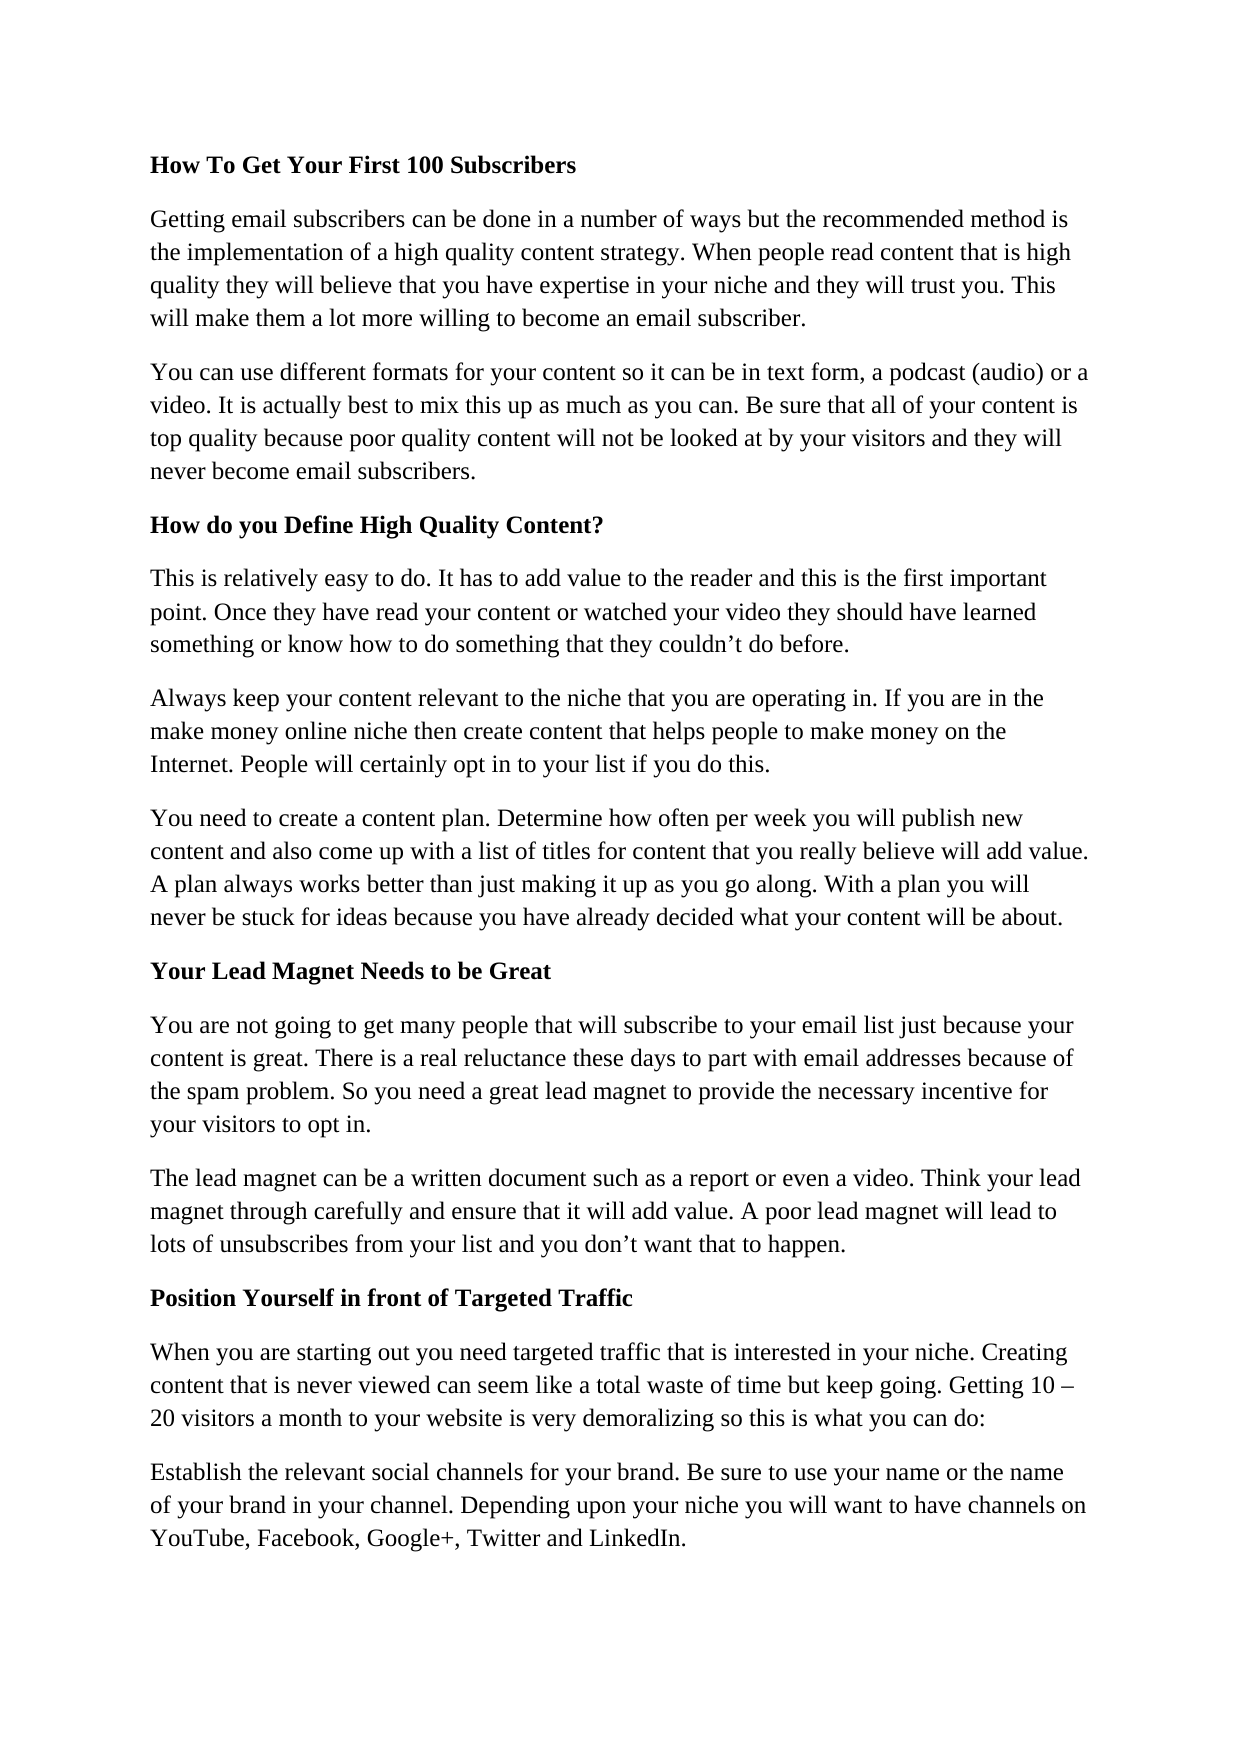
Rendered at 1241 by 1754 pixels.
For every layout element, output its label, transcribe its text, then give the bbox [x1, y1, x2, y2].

text Your Lead Magnet Needs to be Great [150, 956, 1090, 985]
text The lead magnet can be a written document such as a report or even a video. Think your lead magnet through carefully and ensure that it will add value. A poor lead magnet will lead to lots of unsubscribes from your list and you don’t want that to happen. [150, 1163, 1090, 1258]
text How To Get Your First 100 Subscribers [150, 150, 1090, 179]
text Position Yourself in front of Targeted Traffic [150, 1283, 1090, 1312]
text You need to create a content plan. Determine how often per week you will publish new content and also come up with a list of titles for content that you really believe will add value. A plan always works better than just making it up as you go along. With a plan you will never be stuck for ideas because you have already decided what your content will be about. [150, 803, 1090, 931]
text Always keep your content relevant to the niche that you are operating in. If you are in the make money online niche then create content that helps people to make money on the Internet. People will certainly opt in to your list if you do this. [150, 683, 1090, 778]
text This is relatively easy to do. It has to add value to the reader and this is the first important point. Once they have read your content or watched your video they should have learned something or know how to do something that they couldn’t do before. [150, 563, 1090, 658]
text You are not going to get many people that will subscribe to your email list just because your content is great. There is a real reluctance these days to part with email addresses because of the spam problem. So you need a great lead magnet to provide the necessary incentive for your visitors to opt in. [150, 1010, 1090, 1138]
text You can use different formats for your content so it can be in text form, a podcast (audio) or a video. It is actually best to mix this up as much as you can. Be sure that all of your content is top quality because poor quality content will not be looked at by your visitors and they will never become email subscribers. [150, 357, 1090, 484]
text Getting email subscribers can be done in a number of ways but the recommended method is the implementation of a high quality content strategy. When people read content that is high quality they will believe that you have expertise in your niche and they will trust you. This will make them a lot more willing to become an email subscriber. [150, 204, 1090, 332]
text Establish the relevant social channels for your brand. Be sure to use your name or the name of your brand in your channel. Depending upon your niche you will want to have channels on YouTube, Facebook, Google+, Twitter and LinkedIn. [150, 1457, 1090, 1551]
text How do you Define High Quality Content? [150, 510, 1090, 538]
text When you are starting out you need targeted traffic that is interested in your niche. Creating content that is never viewed can seem like a total waste of time but keep going. Getting 10 – 20 visitors a month to your website is very demoralizing so this is what you can do: [150, 1337, 1090, 1432]
